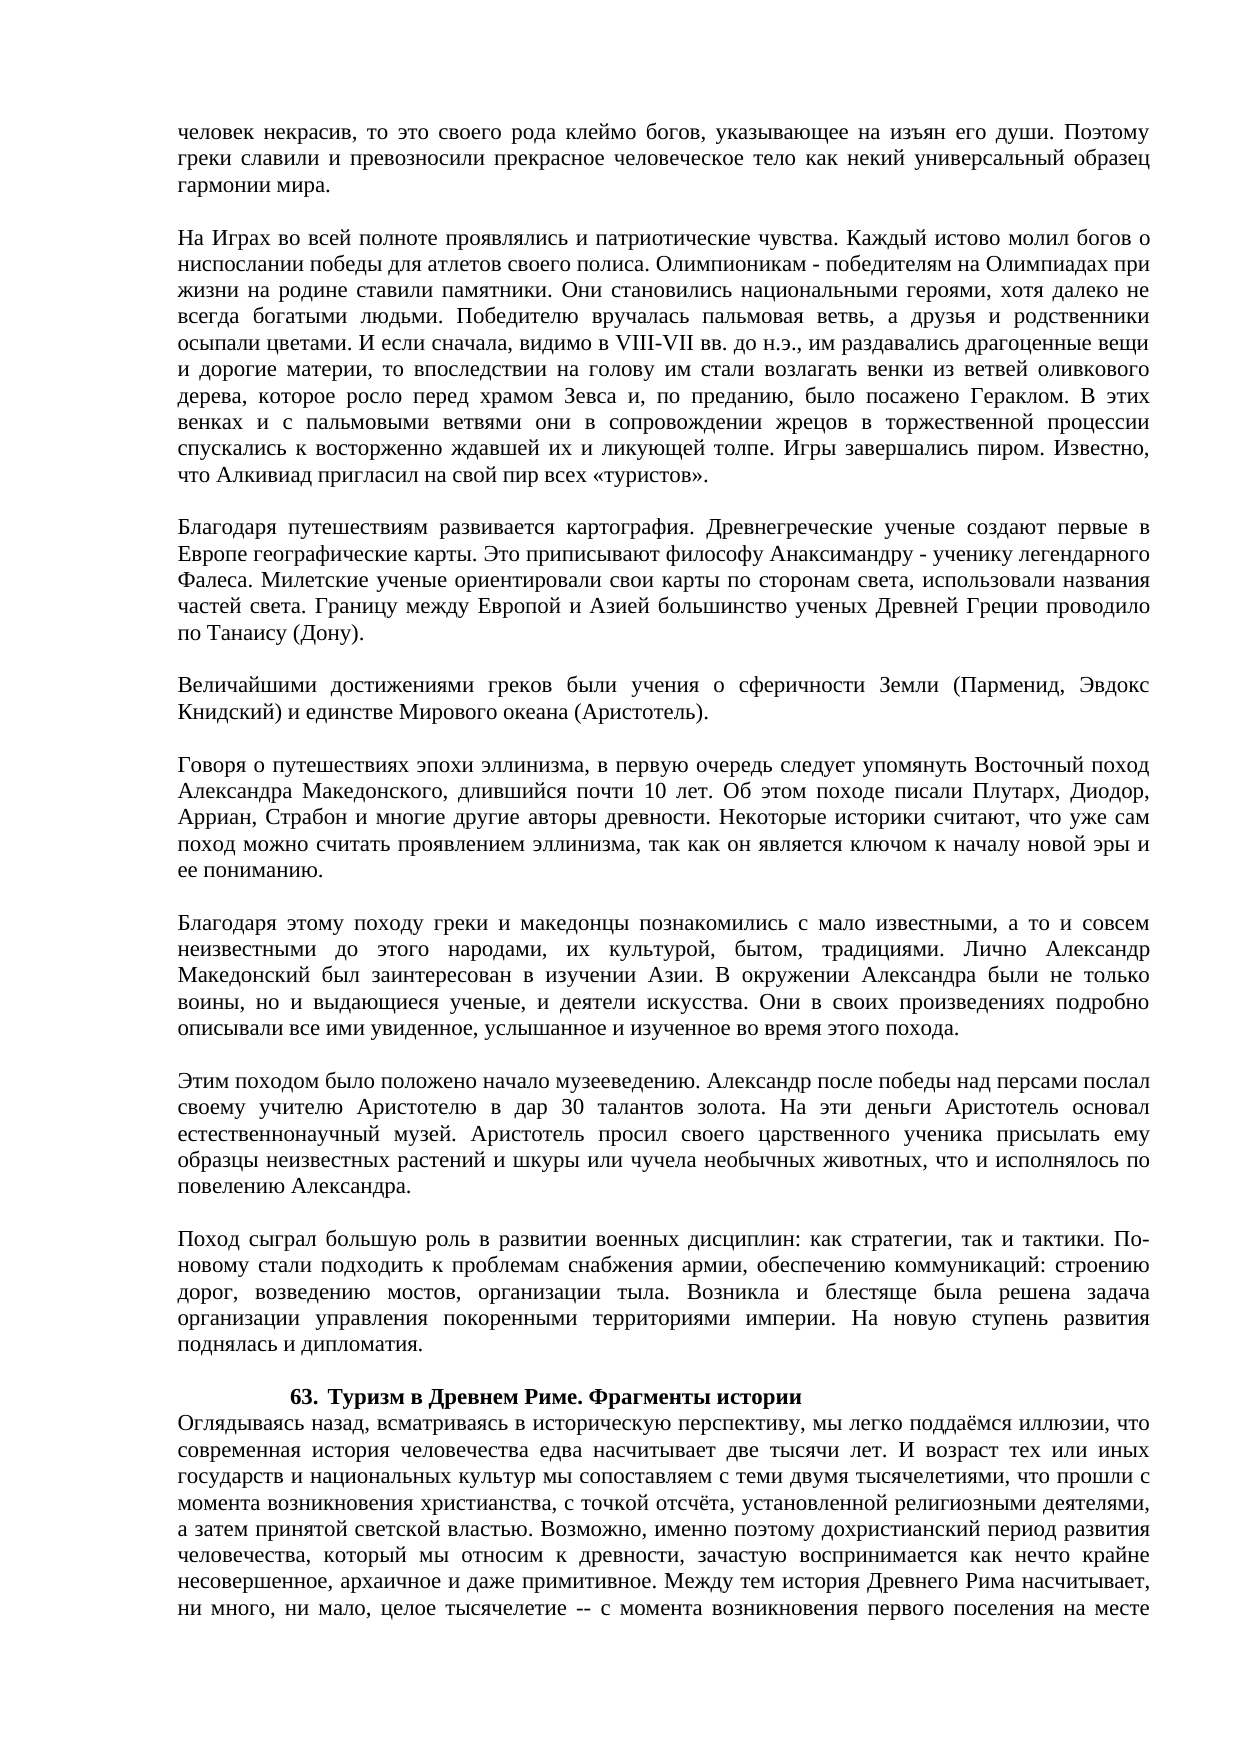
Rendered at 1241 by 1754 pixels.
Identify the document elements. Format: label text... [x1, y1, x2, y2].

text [177, 1409, 1152, 1620]
text Поход сыграл большую роль в развитии военных дисциплин: как стратегии, так и тактики. По-новому стали подходить к проблемам снабжения армии, обеспечению коммуникаций: строению дорог, возведению мостов, организации тыла. Возникла и блестяще была решена задача организации управления покоренными территориями империи. На новую ступень развития поднялась и дипломатия. [177, 1225, 1152, 1357]
text Благодаря этому походу греки и македонцы познакомились с мало известными, а то и совсем неизвестными до этого народами, их культурой, бытом, традициями. Лично Александр Македонский был заинтересован в изучении Азии. В окружении Александра были не только воины, но и выдающиеся ученые, и деятели искусства. Они в своих произведениях подробно описывали все ими увиденное, услышанное и изученное во время этого похода. [177, 909, 1152, 1041]
text Этим походом было положено начало музееведению. Александр после победы над персами послал своему учителю Аристотелю в дар 30 талантов золота. На эти деньги Аристотель основал естественнонаучный музей. Аристотель просил своего царственного ученика присылать ему образцы неизвестных растений и шкуры или чучела необычных животных, что и исполнялось по повелению Александра. [177, 1067, 1152, 1199]
list Туризм в Древнем Риме. Фрагменты истории [290, 1383, 1152, 1409]
text Благодаря путешествиям развивается картография. Древнегреческие ученые создают первые в Европе географические карты. Это приписывают философу Анаксимандру - ученику легендарного Фалеса. Милетские ученые ориентировали свои карты по сторонам света, использовали названия частей света. Границу между Европой и Азией большинство ученых Древней Греции проводило по Танаису (Дону). [177, 513, 1152, 645]
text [177, 118, 1152, 197]
text На Играх во всей полноте проявлялись и патриотические чувства. Каждый истово молил богов о ниспослании победы для атлетов своего полиса. Олимпионикам - победителям на Олимпиадах при жизни на родине ставили памятники. Они становились национальными героями, хотя далеко не всегда богатыми людьми. Победителю вручалась пальмовая ветвь, а друзья и родственники осыпали цветами. И если сначала, видимо в VIII-VII вв. до н.э., им раздавались драгоценные вещи и дорогие материи, то впоследствии на голову им стали возлагать венки из ветвей оливкового дерева, которое росло перед храмом Зевса и, по преданию, было посажено Гераклом. В этих венках и с пальмовыми ветвями они в сопровождении жрецов в торжественной процессии спускались к восторженно ждавшей их и ликующей толпе. Игры завершались пиром. Известно, что Алкивиад пригласил на свой пир всех «туристов». [177, 223, 1152, 487]
text Говоря о путешествиях эпохи эллинизма, в первую очередь следует упомянуть Восточный поход Александра Македонского, длившийся почти 10 лет. Об этом походе писали Плутарх, Диодор, Арриан, Страбон и многие другие авторы древности. Некоторые историки считают, что уже сам поход можно считать проявлением эллинизма, так как он является ключом к началу новой эры и ее пониманию. [177, 751, 1152, 882]
text Величайшими достижениями греков были учения о сферичности Земли (Парменид, Эвдокс Книдский) и единстве Мирового океана (Аристотель). [177, 672, 1152, 724]
